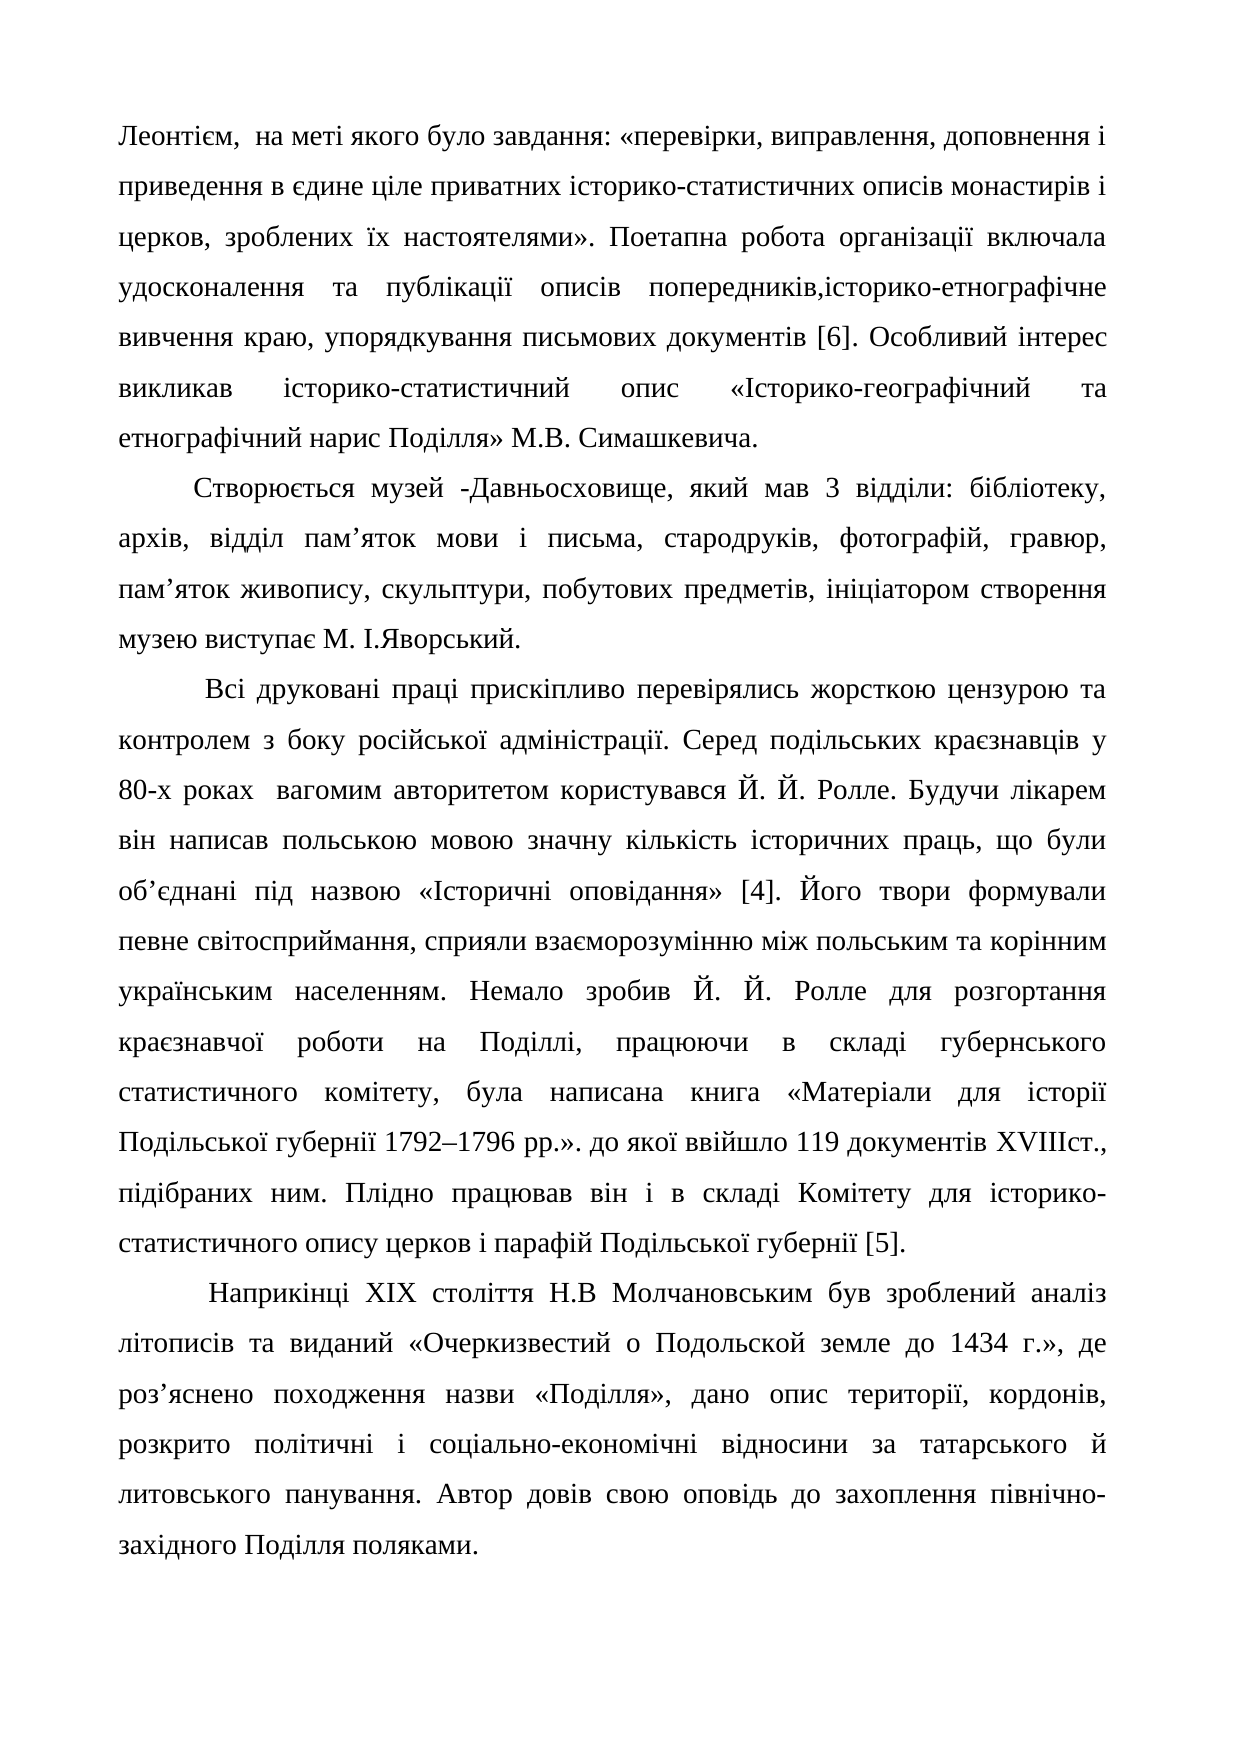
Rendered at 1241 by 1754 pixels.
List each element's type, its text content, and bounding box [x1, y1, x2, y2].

text Створюється музей -Давньосховище, який мав 3 відділи: бібліотеку, архів, відділ пам’яток мови і письма, стародруків, фотографій, гравюр, пам’яток живопису, скульптури, побутових предметів, ініціатором створення музею виступає М. І.Яворський. [118, 470, 1107, 655]
text Наприкінці XIX століття Н.В Молчановським був зроблений аналіз літописів та виданий «Очеркизвестий о Подольской земле до .», де роз’яснено походження назви «Поділля», дано опис території, кордонів, розкрито політичні і соціально-економічні відносини за татарського й литовського панування. Автор довів свою оповідь до захоплення північно-західного Поділля поляками. [118, 1275, 1107, 1560]
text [118, 118, 1107, 453]
text Всі друковані праці прискіпливо перевірялись жорсткою цензурою та контролем з боку російської адміністрації. Серед подільських краєзнавців у 80-х роках вагомим авторитетом користувався Й. Й. Ролле. Будучи лікарем він написав польською мовою значну кількість історичних праць, що були об’єднані під назвою «Історичні оповідання» [4]. Його твори формували певне світосприймання, сприяли взаєморозумінню між польським та корінним українським населенням. Немало зробив Й. Й. Ролле для розгортання краєзнавчої роботи на Поділлі, працюючи в складі губернського статистичного комітету, була написана книга «Матеріали для історії Подільської губернії 1792–1796 pp.». до якої ввійшло 119 документів XVIIIст., підібраних ним. Плідно працював він і в складі Комітету для історико-статистичного опису церков і парафій Подільської губернії [5]. [118, 672, 1107, 1258]
